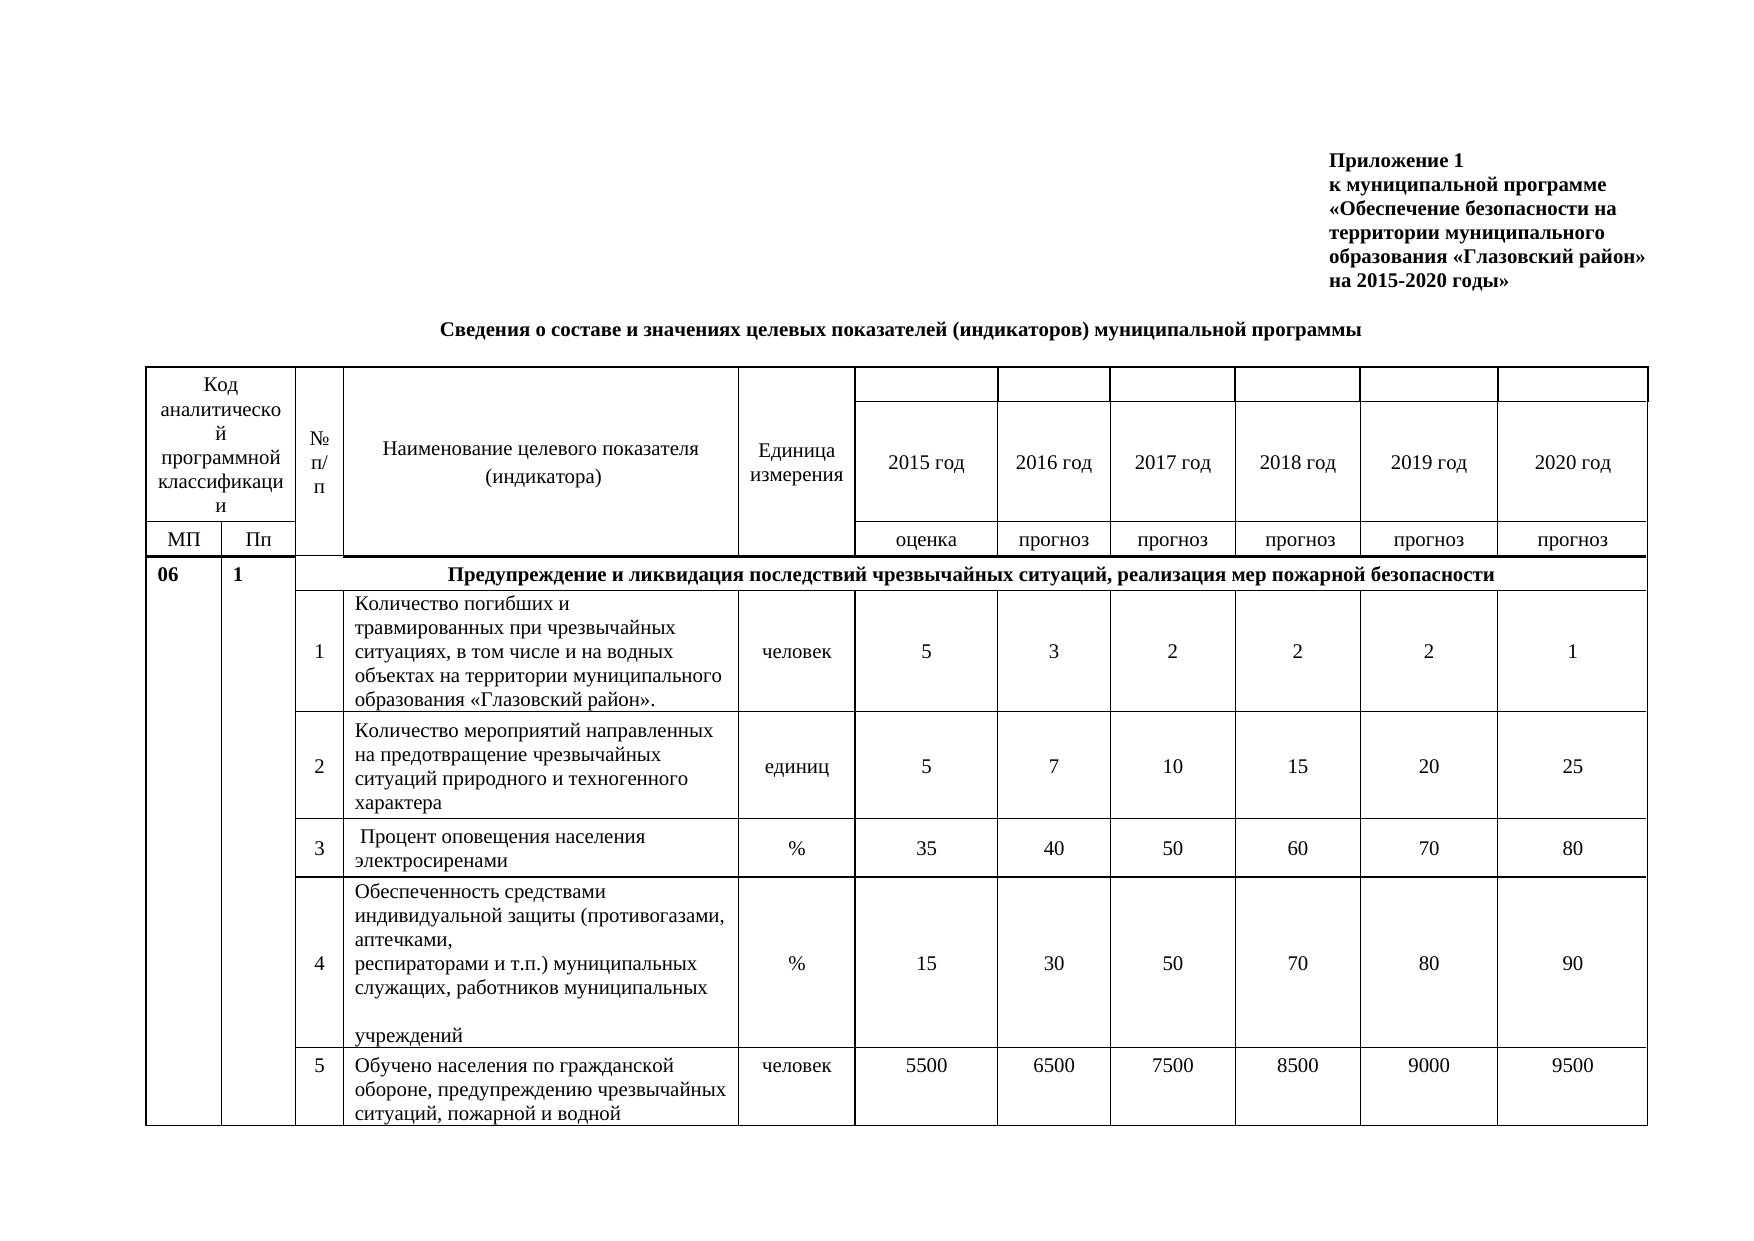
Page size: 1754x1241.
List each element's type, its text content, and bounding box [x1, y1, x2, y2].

text к муниципальной программе [1329, 172, 1654, 196]
table_header № п/п [296, 368, 343, 555]
table_cell 9500 [1498, 1047, 1647, 1125]
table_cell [344, 1048, 738, 1125]
table_cell 2 [1361, 591, 1497, 711]
table_header [856, 368, 997, 401]
table_cell 5 [296, 1048, 343, 1125]
table_cell 20 [1361, 712, 1497, 818]
table_cell 5500 [856, 1048, 997, 1125]
table_cell 8500 [1236, 1048, 1360, 1125]
table_cell 2016 год [998, 402, 1110, 521]
table_cell 1 [1498, 590, 1647, 711]
table_cell человек [739, 591, 854, 711]
text «Обеспечение безопасности на территории муниципального образования «Глазовский район» на 2015-2020 годы» [1329, 196, 1654, 292]
table_cell человек [739, 1048, 854, 1125]
table_cell 5 [856, 712, 997, 818]
table_cell оценка [856, 522, 997, 555]
table_cell 2 [1111, 591, 1235, 711]
table_cell % [739, 878, 854, 1047]
table_cell 15 [1236, 712, 1360, 818]
table_cell 4 [296, 878, 343, 1047]
table_cell 2020 год [1498, 401, 1647, 521]
table_cell % [739, 819, 854, 876]
table_cell Обеспеченность средствами индивидуальной защиты (противогазами, аптечками, респираторами и т.п.) муниципальных служащих, работников муниципальных учреждений [344, 878, 738, 1047]
table_cell 2017 год [1111, 402, 1235, 521]
table_cell 1 [222, 558, 295, 1125]
table_cell Количество мероприятий направленных на предотвращение чрезвычайных ситуаций природного и техногенного характера [344, 712, 738, 818]
table_cell 06 [147, 558, 221, 1125]
table_cell 70 [1236, 878, 1360, 1047]
table_cell 70 [1361, 819, 1497, 876]
table_header Код аналитической программной классификации [147, 368, 295, 521]
table_cell 60 [1236, 819, 1360, 876]
table_cell Процент оповещения населения электросиренами [344, 819, 738, 876]
table_cell 15 [856, 878, 997, 1047]
table_cell 7 [998, 712, 1110, 818]
table_header [1236, 368, 1359, 401]
text Приложение 1 [1329, 148, 1654, 172]
table_cell 2018 год [1236, 402, 1360, 521]
table_cell 6500 [998, 1048, 1110, 1125]
table_cell 5 [856, 591, 997, 711]
table_cell 35 [856, 819, 997, 876]
table_cell 30 [998, 878, 1110, 1047]
table_cell прогноз [1236, 522, 1360, 555]
table_cell 10 [1111, 712, 1235, 818]
table_cell 50 [1111, 819, 1235, 876]
table_header [1361, 368, 1497, 401]
table_cell 25 [1498, 711, 1647, 818]
table_cell Пп [222, 522, 295, 555]
table_header [1499, 368, 1647, 401]
table_cell МП [147, 522, 221, 555]
table_cell 50 [1111, 878, 1235, 1047]
table_cell прогноз [1361, 522, 1497, 555]
table_cell 80 [1361, 878, 1497, 1047]
table_cell 3 [296, 819, 343, 876]
table_cell 7500 [1111, 1048, 1235, 1125]
table_cell прогноз [1111, 522, 1235, 555]
table_cell единиц [739, 712, 854, 818]
table_cell 9000 [1361, 1048, 1497, 1125]
table_cell 3 [998, 591, 1110, 711]
table_cell 2015 год [856, 402, 997, 521]
table_header [999, 368, 1109, 401]
table_cell 1 [296, 591, 343, 711]
table_cell Количество погибших и травмированных при чрезвычайных ситуациях, в том числе и на водных объектах на территории муниципального образования «Глазовский район». [344, 591, 738, 711]
table_cell Предупреждение и ликвидация последствий чрезвычайных ситуаций, реализация мер пожарной безопасности [296, 555, 1647, 590]
table_cell 2 [296, 712, 343, 818]
text Сведения о составе и значениях целевых показателей (индикаторов) муниципальной программы [148, 317, 1654, 341]
table_cell прогноз [1498, 521, 1647, 555]
table_cell 2019 год [1361, 402, 1497, 521]
table_header [1111, 368, 1234, 401]
table_cell 80 [1498, 818, 1647, 876]
table_header Наименование целевого показателя (индикатора) [344, 368, 738, 555]
table_cell 2 [1236, 591, 1360, 711]
table_cell 90 [1498, 876, 1647, 1047]
table_cell прогноз [998, 522, 1110, 555]
table_header Единица измерения [739, 368, 854, 555]
table_cell 40 [998, 819, 1110, 876]
